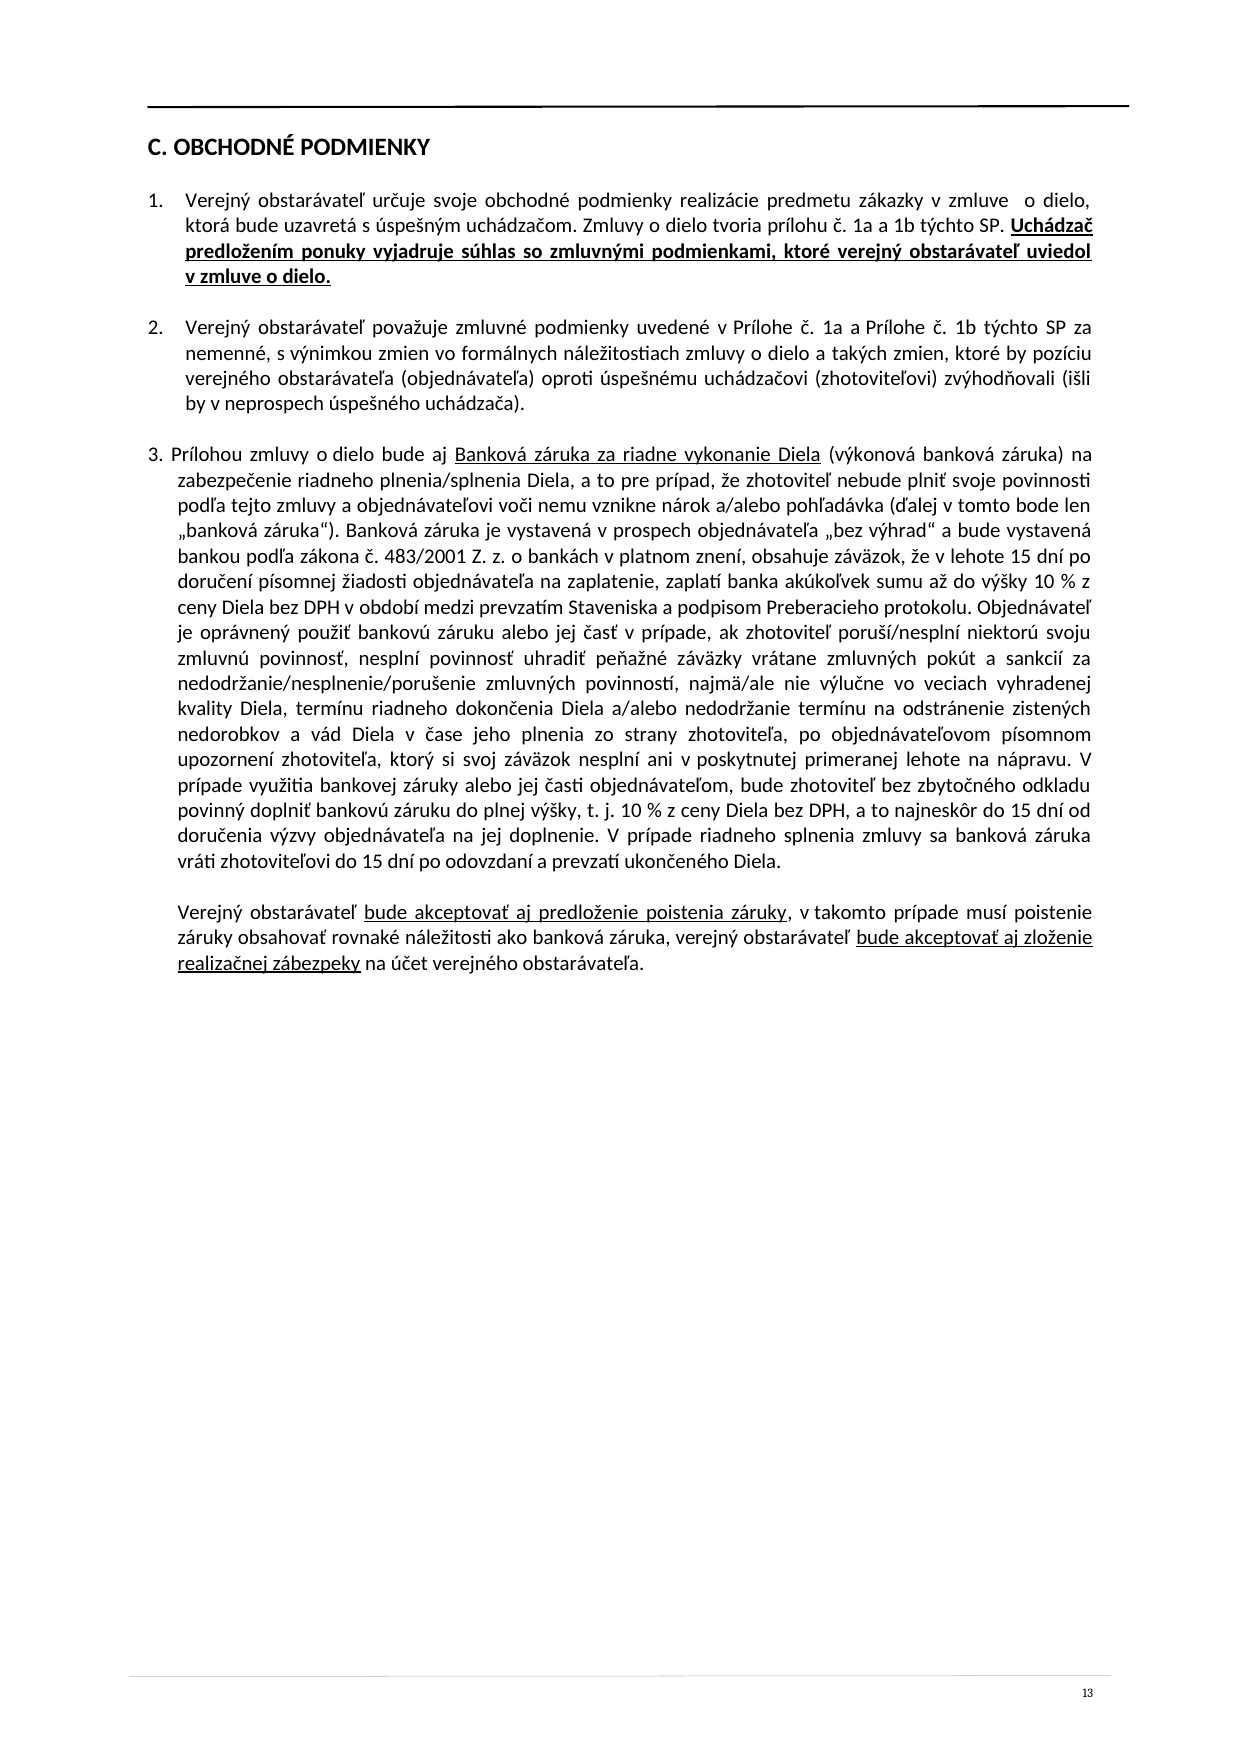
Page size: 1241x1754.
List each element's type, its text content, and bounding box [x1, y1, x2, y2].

text Verejný obstarávateľ bude akceptovať aj predloženie poistenia záruky, v takomto prípade musí poistenie záruky obsahovať rovnaké náležitosti ako banková záruka, verejný obstarávateľ bude akceptovať aj zloženie realizačnej zábezpeky na účet verejného obstarávateľa. [177, 899, 1092, 975]
text C. OBCHODNÉ PODMIENKY [148, 131, 1092, 162]
text 3. Prílohou zmluvy o dielo bude aj Banková záruka za riadne vykonanie Diela (výkonová banková záruka) na zabezpečenie riadneho plnenia/splnenia Diela, a to pre prípad, že zhotoviteľ nebude plniť svoje povinnosti podľa tejto zmluvy a objednávateľovi voči nemu vznikne nárok a/alebo pohľadávka (ďalej v tomto bode len „banková záruka“). Banková záruka je vystavená v prospech objednávateľa „bez výhrad“ a bude vystavená bankou podľa zákona č. 483/2001 Z. z. o bankách v platnom znení, obsahuje záväzok, že v lehote 15 dní po doručení písomnej žiadosti objednávateľa na zaplatenie, zaplatí banka akúkoľvek sumu až do výšky 10 % z ceny Diela bez DPH v období medzi prevzatím Staveniska a podpisom Preberacieho protokolu. Objednávateľ je oprávnený použiť bankovú záruku alebo jej časť v prípade, ak zhotoviteľ poruší/nesplní niektorú svoju zmluvnú povinnosť, nesplní povinnosť uhradiť peňažné záväzky vrátane zmluvných pokút a sankcií za nedodržanie/nesplnenie/porušenie zmluvných povinností, najmä/ale nie výlučne vo veciach vyhradenej kvality Diela, termínu riadneho dokončenia Diela a/alebo nedodržanie termínu na odstránenie zistených nedorobkov a vád Diela v čase jeho plnenia zo strany zhotoviteľa, po objednávateľovom písomnom upozornení zhotoviteľa, ktorý si svoj záväzok nesplní ani v poskytnutej primeranej lehote na nápravu. V prípade využitia bankovej záruky alebo jej časti objednávateľom, bude zhotoviteľ bez zbytočného odkladu povinný doplniť bankovú záruku do plnej výšky, t. j. 10 % z ceny Diela bez DPH, a to najneskôr do 15 dní od doručenia výzvy objednávateľa na jej doplnenie. V prípade riadneho splnenia zmluvy sa banková záruka vráti zhotoviteľovi do 15 dní po odovzdaní a prevzatí ukončeného Diela. [148, 441, 1092, 873]
list Verejný obstarávateľ považuje zmluvné podmienky uvedené v Prílohe č. 1a a Prílohe č. 1b týchto SP za nemenné, s výnimkou zmien vo formálnych náležitostiach zmluvy o dielo a takých zmien, ktoré by pozíciu verejného obstarávateľa (objednávateľa) oproti úspešnému uchádzačovi (zhotoviteľovi) zvýhodňovali (išli by v neprospech úspešného uchádzača). [148, 314, 1092, 416]
list Verejný obstarávateľ určuje svoje obchodné podmienky realizácie predmetu zákazky v zmluve o dielo, ktorá bude uzavretá s úspešným uchádzačom. Zmluvy o dielo tvoria prílohu č. 1a a 1b týchto SP. Uchádzač predložením ponuky vyjadruje súhlas so zmluvnými podmienkami, ktoré verejný obstarávateľ uviedol v zmluve o dielo. [148, 187, 1092, 289]
